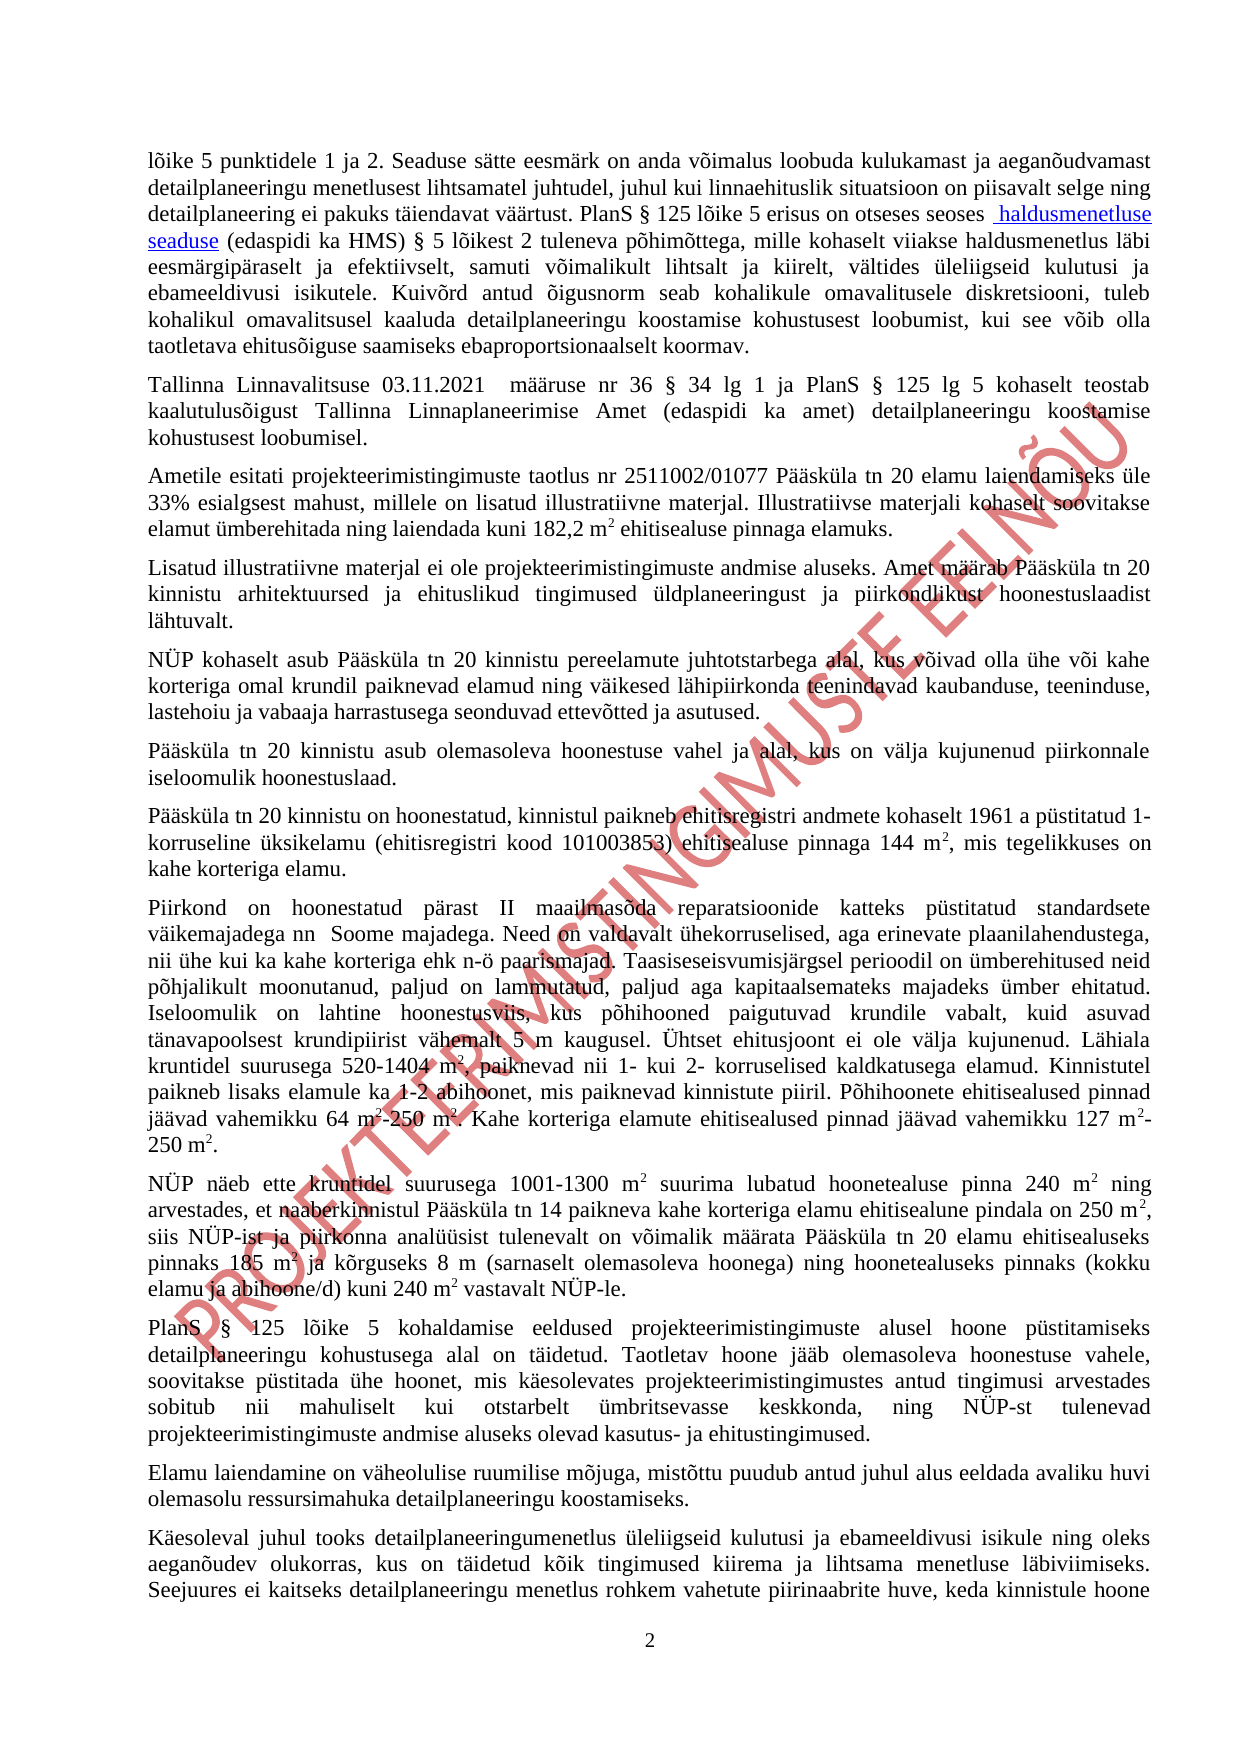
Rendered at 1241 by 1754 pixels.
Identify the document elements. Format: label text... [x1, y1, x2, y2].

text NÜP kohaselt asub Pääsküla tn 20 kinnistu pereelamute juhtotstarbega alal, kus võivad olla ühe või kahe korteriga omal krundil paiknevad elamud ning väikesed lähipiirkonda teenindavad kaubanduse, teeninduse, lastehoiu ja vabaaja harrastusega seonduvad ettevõtted ja asutused. [148, 646, 1152, 725]
text Piirkond on hoonestatud pärast II maailmasõda reparatsioonide katteks püstitatud standardsete väikemajadega nn Soome majadega. Need on valdavalt ühekorruselised, aga erinevate plaanilahendustega, nii ühe kui ka kahe korteriga ehk n-ö paarismajad. Taasiseseisvumisjärgsel perioodil on ümberehitused neid põhjalikult moonutanud, paljud on lammutatud, paljud aga kapitaalsemateks majadeks ümber ehitatud. Iseloomulik on lahtine hoonestusviis, kus põhihooned paigutuvad krundile vabalt, kuid asuvad tänavapoolsest krundipiirist vähemalt 5 m kaugusel. Ühtset ehitusjoont ei ole välja kujunenud. Lähiala kruntidel suurusega 520-1404 m2, paiknevad nii 1- kui 2- korruselised kaldkatusega elamud. Kinnistutel paikneb lisaks elamule ka 1-2 abihoonet, mis paiknevad kinnistute piiril. Põhihoonete ehitisealused pinnad jäävad vahemikku 64 m2-250 m2. Kahe korteriga elamute ehitisealused pinnad jäävad vahemikku 127 m2- 250 m2. [148, 894, 1152, 1157]
text Ametile esitati projekteerimistingimuste taotlus nr 2511002/01077 Pääsküla tn 20 elamu laiendamiseks üle 33% esialgsest mahust, millele on lisatud illustratiivne materjal. Illustratiivse materjali kohaselt soovitakse elamut ümberehitada ning laiendada kuni 182,2 m2 ehitisealuse pinnaga elamuks. [148, 462, 1152, 542]
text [148, 1524, 1152, 1603]
text Lisatud illustratiivne materjal ei ole projekteerimistingimuste andmise aluseks. Amet määrab Pääsküla tn 20 kinnistu arhitektuursed ja ehituslikud tingimused üldplaneeringust ja piirkondlikust hoonestuslaadist lähtuvalt. [148, 554, 1152, 633]
text Elamu laiendamine on väheolulise ruumilise mõjuga, mistõttu puudub antud juhul alus eeldada avaliku huvi olemasolu ressursimahuka detailplaneeringu koostamiseks. [148, 1458, 1152, 1511]
text PlanS § 125 lõike 5 kohaldamise eeldused projekteerimistingimuste alusel hoone püstitamiseks detailplaneeringu kohustusega alal on täidetud. Taotletav hoone jääb olemasoleva hoonestuse vahele, soovitakse püstitada ühe hoonet, mis käesolevates projekteerimistingimustes antud tingimusi arvestades sobitub nii mahuliselt kui otstarbelt ümbritsevasse keskkonda, ning NÜP-st tulenevad projekteerimistingimuste andmise aluseks olevad kasutus- ja ehitustingimused. [148, 1314, 1152, 1446]
text NÜP näeb ette kruntidel suurusega 1001-1300 m2 suurima lubatud hoonetealuse pinna 240 m2 ning arvestades, et naaberkinnistul Pääsküla tn 14 paikneva kahe korteriga elamu ehitisealune pindala on 250 m2, siis NÜP-ist ja piirkonna analüüsist tulenevalt on võimalik määrata Pääsküla tn 20 elamu ehitisealuseks pinnaks 185 m2 ja kõrguseks 8 m (sarnaselt olemasoleva hoonega) ning hoonetealuseks pinnaks (kokku elamu ja abihoone/d) kuni 240 m2 vastavalt NÜP-le. [148, 1170, 1152, 1302]
text Pääsküla tn 20 kinnistu on hoonestatud, kinnistul paikneb ehitisregistri andmete kohaselt 1961 a püstitatud 1-korruseline üksikelamu (ehitisregistri kood 101003853) ehitisealuse pinnaga 144 m2, mis tegelikkuses on kahe korteriga elamu. [148, 802, 1152, 881]
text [148, 148, 1152, 358]
text Tallinna Linnavalitsuse 03.11.2021 määruse nr 36 § 34 lg 1 ja PlanS § 125 lg 5 kohaselt teostab kaalutulusõigust Tallinna Linnaplaneerimise Amet (edaspidi ka amet) detailplaneeringu koostamise kohustusest loobumisel. [148, 371, 1152, 450]
text Pääsküla tn 20 kinnistu asub olemasoleva hoonestuse vahel ja alal, kus on välja kujunenud piirkonnale iseloomulik hoonestuslaad. [148, 737, 1152, 790]
